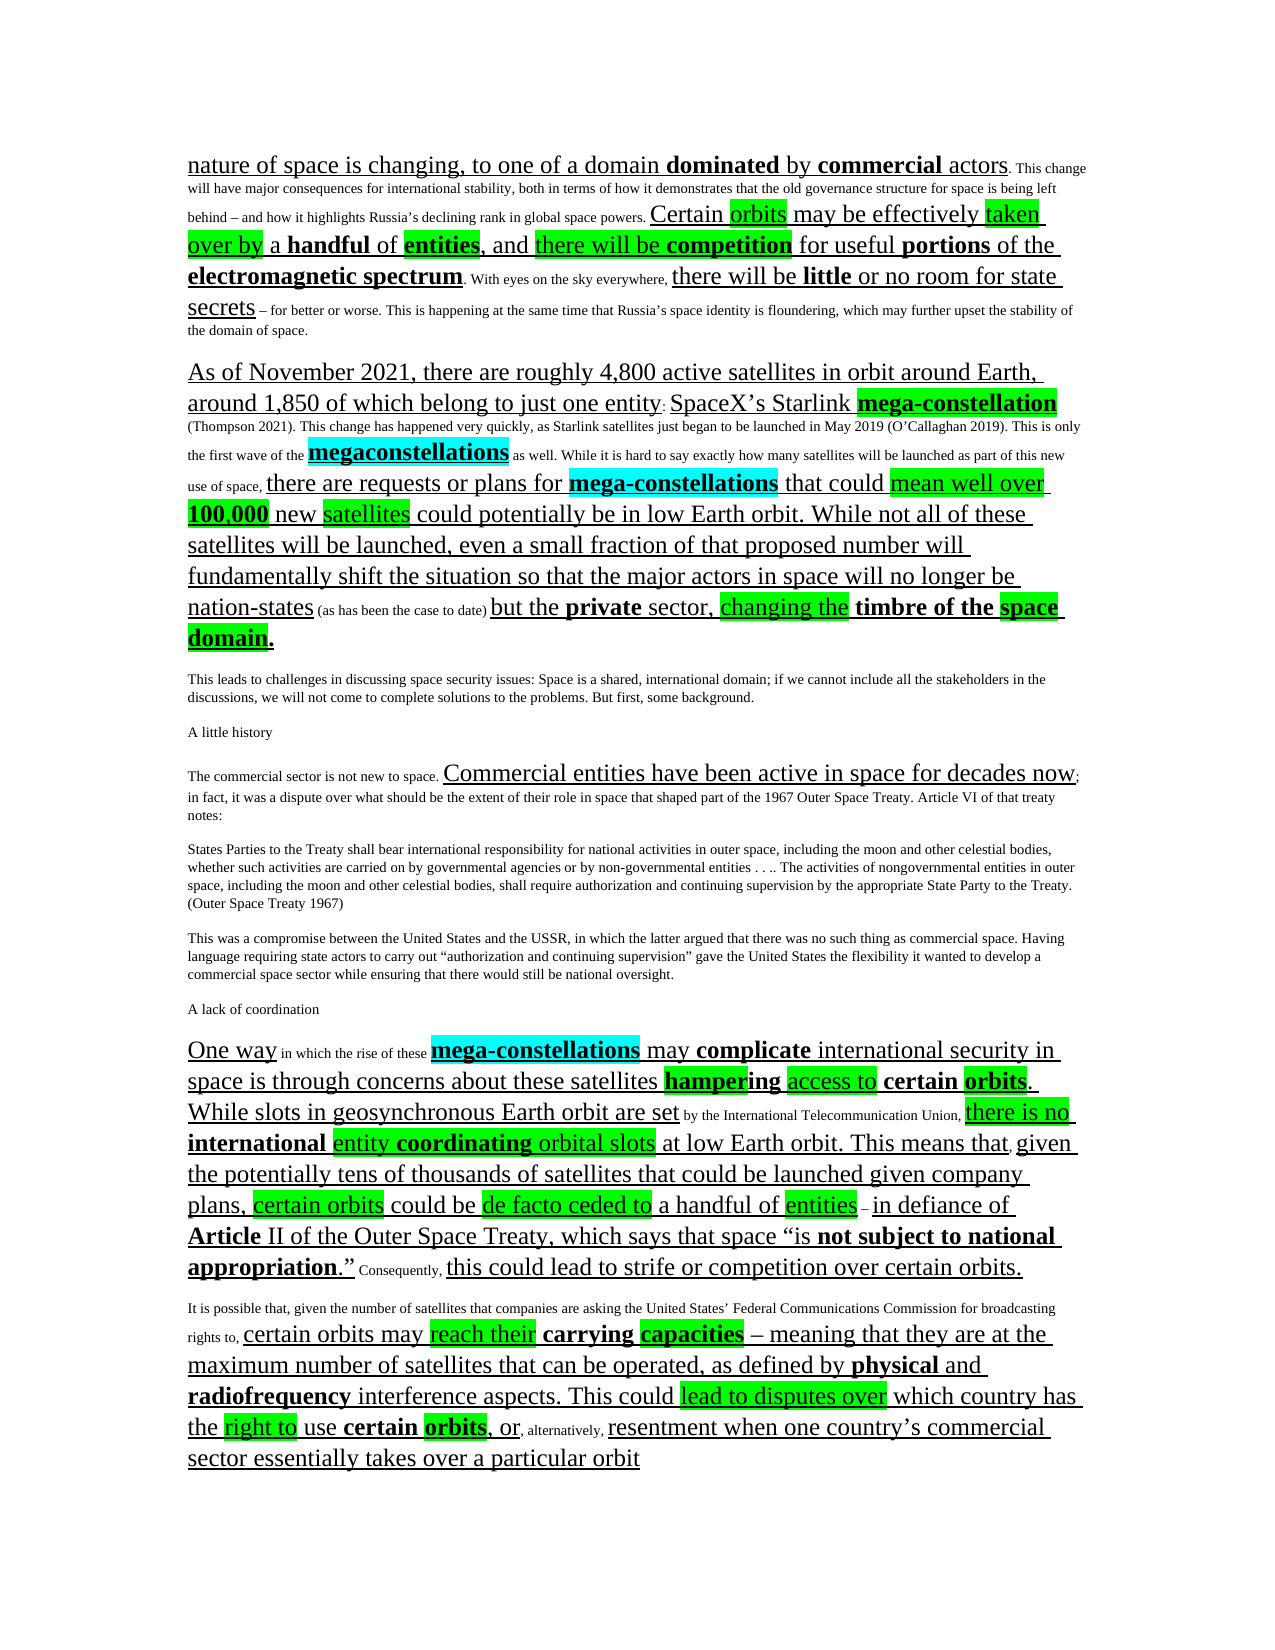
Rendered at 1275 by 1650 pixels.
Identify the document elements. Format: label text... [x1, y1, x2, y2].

text States Parties to the Treaty shall bear international responsibility for national activities in outer space, including the moon and other celestial bodies, whether such activities are carried on by governmental agencies or by non-governmental entities . . .. The activities of nongovernmental entities in outer space, including the moon and other celestial bodies, shall require authorization and continuing supervision by the appropriate State Party to the Treaty. (Outer Space Treaty 1967) [187, 841, 1087, 912]
text This was a compromise between the United States and the USSR, in which the latter argued that there was no such thing as commercial space. Having language requiring state actors to carry out “authorization and continuing supervision” gave the United States the flexibility it wanted to develop a commercial space sector while ensuring that there would still be national oversight. [187, 930, 1087, 983]
text This leads to challenges in discussing space security issues: Space is a shared, international domain; if we cannot include all the stakeholders in the discussions, we will not come to complete solutions to the problems. But first, some background. [187, 671, 1087, 706]
text The commercial sector is not new to space. Commercial entities have been active in space for decades now; in fact, it was a dispute over what should be the extent of their role in space that shaped part of the 1967 Outer Space Treaty. Article VI of that treaty notes: [187, 758, 1087, 823]
text A little history [187, 724, 1087, 740]
text A lack of coordination [187, 1001, 1087, 1017]
text One way in which the rise of these mega-constellations may complicate international security in space is through concerns about these satellites hampering access to certain orbits. While slots in geosynchronous Earth orbit are set by the International Telecommunication Union, there is no international entity coordinating orbital slots at low Earth orbit. This means that, given the potentially tens of thousands of satellites that could be launched given company plans, certain orbits could be de facto ceded to a handful of entities – in defiance of Article II of the Outer Space Treaty, which says that space “is not subject to national appropriation.” Consequently, this could lead to strife or competition over certain orbits. [187, 1035, 1087, 1281]
text It is possible that, given the number of satellites that companies are asking the United States’ Federal Communications Commission for broadcasting rights to, certain orbits may reach their carrying capacities – meaning that they are at the maximum number of satellites that can be operated, as defined by physical and radiofrequency interference aspects. This could lead to disputes over which country has the right to use certain orbits, or, alternatively, resentment when one country’s commercial sector essentially takes over a particular orbit [187, 1300, 1087, 1472]
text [187, 150, 1087, 339]
text As of November 2021, there are roughly 4,800 active satellites in orbit around Earth, around 1,850 of which belong to just one entity: SpaceX’s Starlink mega-constellation (Thompson 2021). This change has happened very quickly, as Starlink satellites just began to be launched in May 2019 (O’Callaghan 2019). This is only the first wave of the megaconstellations as well. While it is hard to say exactly how many satellites will be launched as part of this new use of space, there are requests or plans for mega-constellations that could mean well over 100,000 new satellites could potentially be in low Earth orbit. While not all of these satellites will be launched, even a small fraction of that proposed number will fundamentally shift the situation so that the major actors in space will no longer be nation-states (as has been the case to date) but the private sector, changing the timbre of the space domain. [187, 357, 1087, 652]
